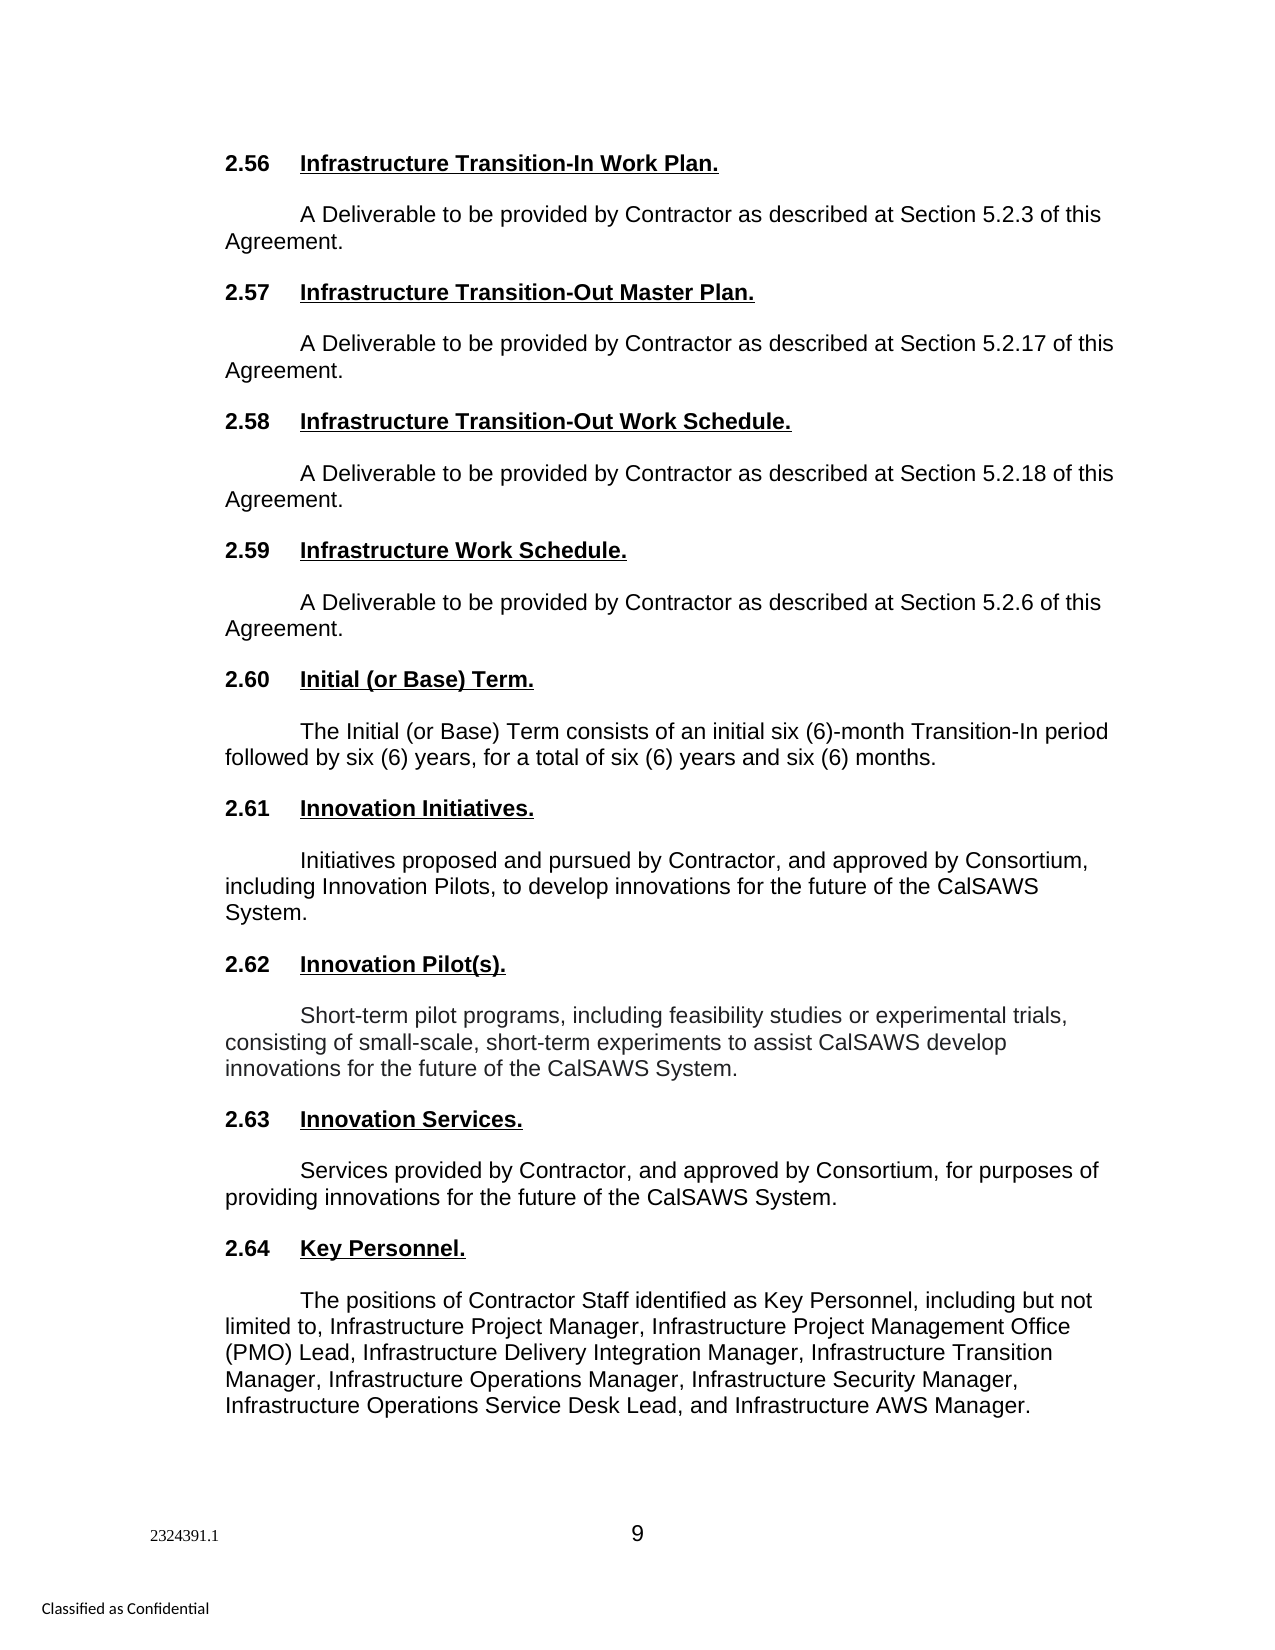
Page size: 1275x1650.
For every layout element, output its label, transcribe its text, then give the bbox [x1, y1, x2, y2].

text A Deliverable to be provided by Contractor as described at Section 5.2.18 of this Agreement. [225, 459, 1125, 512]
text Infrastructure Work Schedule. [225, 537, 1125, 563]
text A Deliverable to be provided by Contractor as described at Section 5.2.3 of this Agreement. [225, 201, 1125, 254]
text Key Personnel. [225, 1235, 1125, 1262]
text A Deliverable to be provided by Contractor as described at Section 5.2.6 of this Agreement. [225, 588, 1125, 641]
text A Deliverable to be provided by Contractor as described at Section 5.2.17 of this Agreement. [225, 330, 1125, 383]
text Innovation Pilot(s). [225, 951, 1125, 977]
text Innovation Initiatives. [225, 795, 1125, 822]
text Infrastructure Transition-Out Work Schedule. [225, 408, 1125, 434]
text The positions of Contractor Staff identified as Key Personnel, including but not limited to, Infrastructure Project Manager, Infrastructure Project Management Office (PMO) Lead, Infrastructure Delivery Integration Manager, Infrastructure Transition Manager, Infrastructure Operations Manager, Infrastructure Security Manager, Infrastructure Operations Service Desk Lead, and Infrastructure AWS Manager. [225, 1287, 1125, 1418]
text Services provided by Contractor, and approved by Consortium, for purposes of providing innovations for the future of the CalSAWS System. [225, 1157, 1125, 1210]
text Initiatives proposed and pursued by Contractor, and approved by Consortium, including Innovation Pilots, to develop innovations for the future of the CalSAWS System. [225, 847, 1125, 926]
text Initial (or Base) Term. [225, 666, 1125, 693]
text Infrastructure Transition-Out Master Plan. [225, 279, 1125, 305]
text The Initial (or Base) Term consists of an initial six (6)-month Transition-In period followed by six (6) years, for a total of six (6) years and six (6) months. [225, 718, 1125, 770]
text Short-term pilot programs, including feasibility studies or experimental trials, consisting of small-scale, short-term experiments to assist CalSAWS develop innovations for the future of the CalSAWS System. [225, 1002, 1125, 1081]
text Innovation Services. [225, 1106, 1125, 1132]
text Infrastructure Transition-In Work Plan. [225, 150, 1125, 176]
